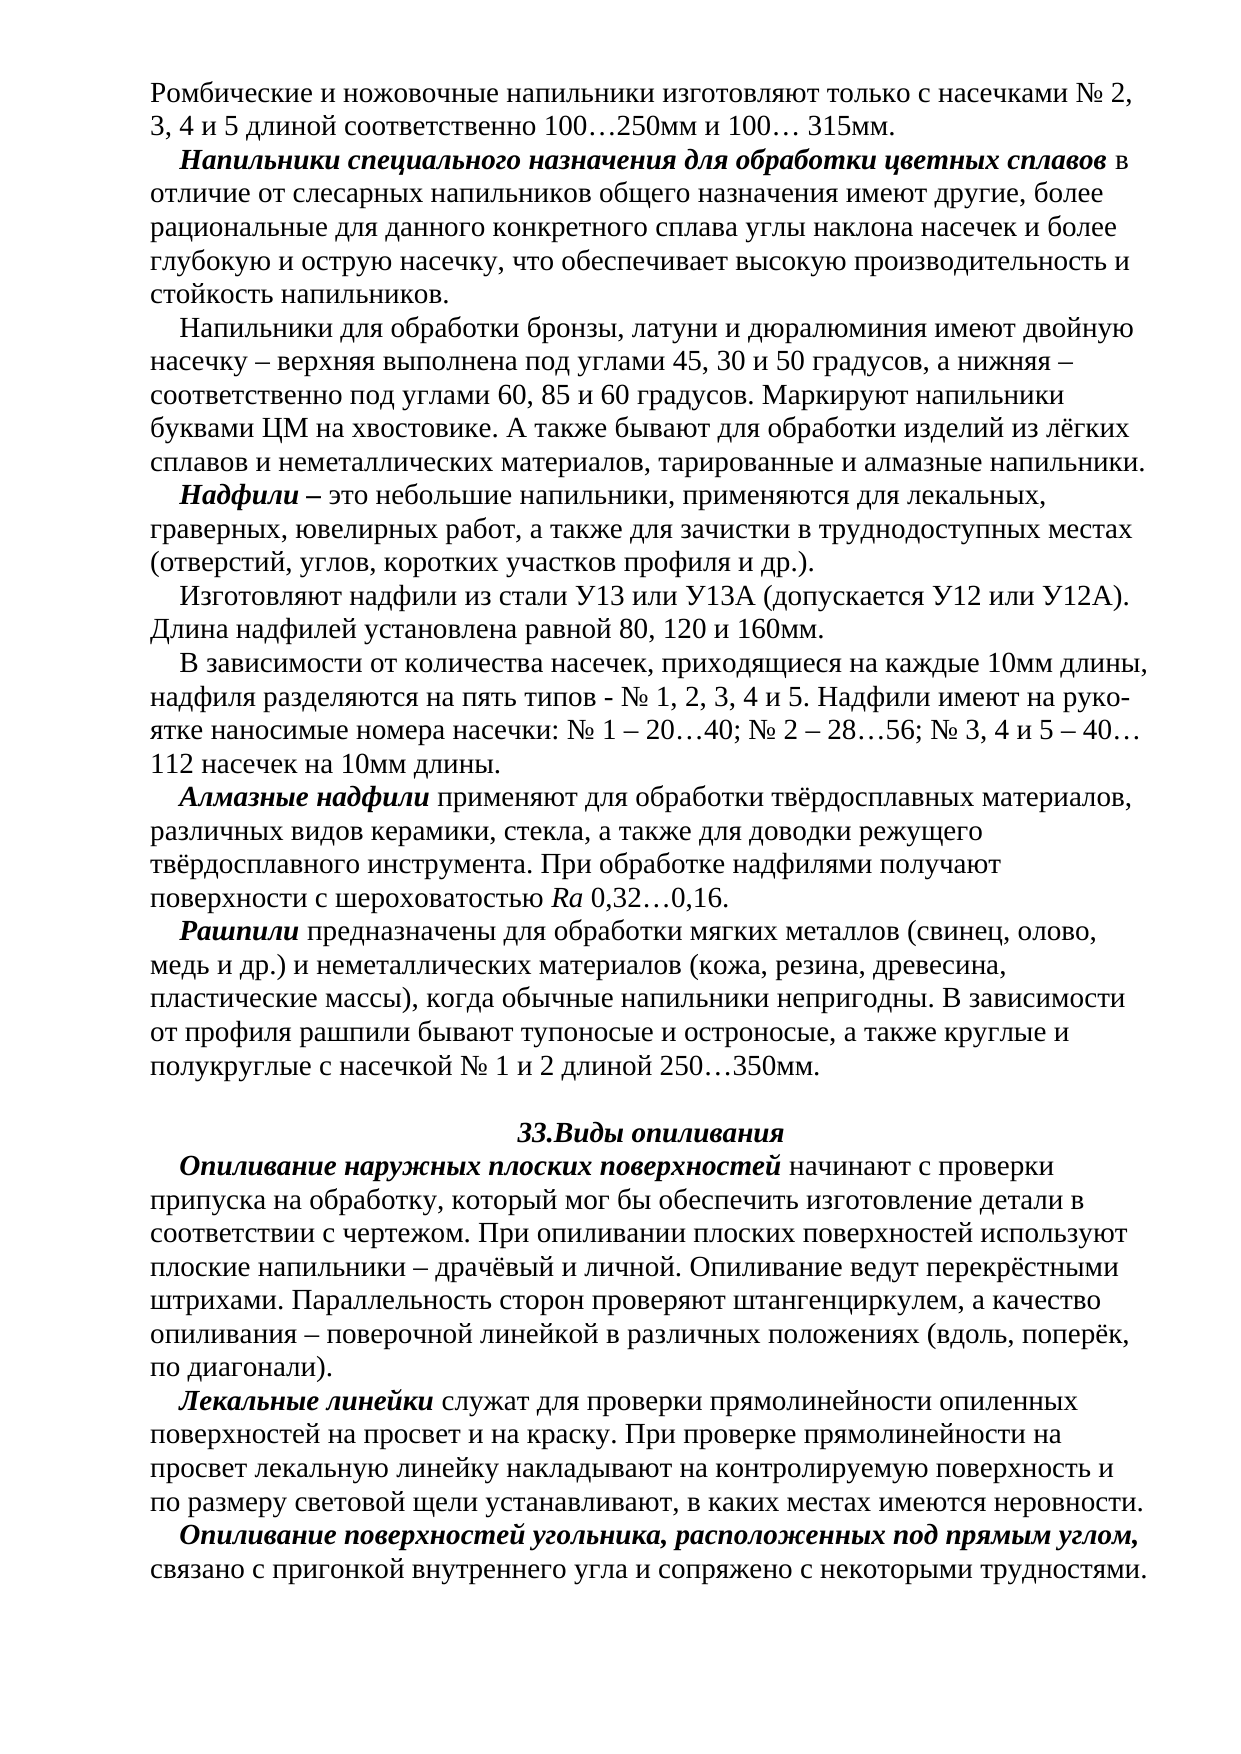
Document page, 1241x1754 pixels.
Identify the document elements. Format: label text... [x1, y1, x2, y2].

text В зависимости от количества насечек, приходящиеся на каждые 10мм длины, надфиля разделяются на пять типов - № 1, 2, 3, 4 и 5. Надфили имеют на руко- ятке наносимые номера насечки: № 1 – 20…40; № 2 – 28…56; № 3, 4 и 5 – 40…112 насечек на 10мм длины. [150, 645, 1152, 779]
text Изготовляют надфили из стали У13 или У13А (допускается У12 или У12А). Длина надфилей установлена равной 80, 120 и 160мм. [150, 578, 1152, 645]
text Лекальные линейки служат для проверки прямолинейности опиленных поверхностей на просвет и на краску. При проверке прямолинейности на просвет лекальную линейку накладывают на контролируемую поверхность и по размеру световой щели устанавливают, в каких местах имеются неровности. [150, 1383, 1152, 1517]
text Надфили – это небольшие напильники, применяются для лекальных, граверных, ювелирных работ, а также для зачистки в труднодоступных местах (отверстий, углов, коротких участков профиля и др.). [150, 477, 1152, 578]
text Опиливание поверхностей угольника, расположенных под прямым углом, связано с пригонкой внутреннего угла и сопряжено с некоторыми трудностями. [150, 1517, 1152, 1584]
text Опиливание наружных плоских поверхностей начинают с проверки припуска на обработку, который мог бы обеспечить изготовление детали в соответствии с чертежом. При опиливании плоских поверхностей используют плоские напильники – драчёвый и личной. Опиливание ведут перекрёстными штрихами. Параллельность сторон проверяют штангенциркулем, а качество опиливания – поверочной линейкой в различных положениях (вдоль, поперёк, по диагонали). [150, 1148, 1152, 1383]
text Алмазные надфили применяют для обработки твёрдосплавных материалов, различных видов керамики, стекла, а также для доводки режущего твёрдосплавного инструмента. При обработке надфилями получают поверхности с шероховатостью Ra 0,32…0,16. [150, 779, 1152, 913]
text Ромбические и ножовочные напильники изготовляют только с насечками № 2, 3, 4 и 5 длиной соответственно 100…250мм и 100… 315мм. [150, 75, 1152, 142]
text Рашпили предназначены для обработки мягких металлов (свинец, олово, медь и др.) и неметаллических материалов (кожа, резина, древесина, пластические массы), когда обычные напильники непригодны. В зависимости от профиля рашпили бывают тупоносые и остроносые, а также круглые и полукруглые с насечкой № 1 и 2 длиной 250…350мм. [150, 913, 1152, 1081]
text Напильники для обработки бронзы, латуни и дюралюминия имеют двойную насечку – верхняя выполнена под углами 45, 30 и 50 градусов, а нижняя – соответственно под углами 60, 85 и 60 градусов. Маркируют напильники буквами ЦМ на хвостовике. А также бывают для обработки изделий из лёгких сплавов и неметаллических материалов, тарированные и алмазные напильники. [150, 310, 1152, 477]
subtitle 33.Виды опиливания [150, 1115, 1152, 1148]
text Напильники специального назначения для обработки цветных сплавов в отличие от слесарных напильников общего назначения имеют другие, более рациональные для данного конкретного сплава углы наклона насечек и более глубокую и острую насечку, что обеспечивает высокую производительность и стойкость напильников. [150, 142, 1152, 310]
